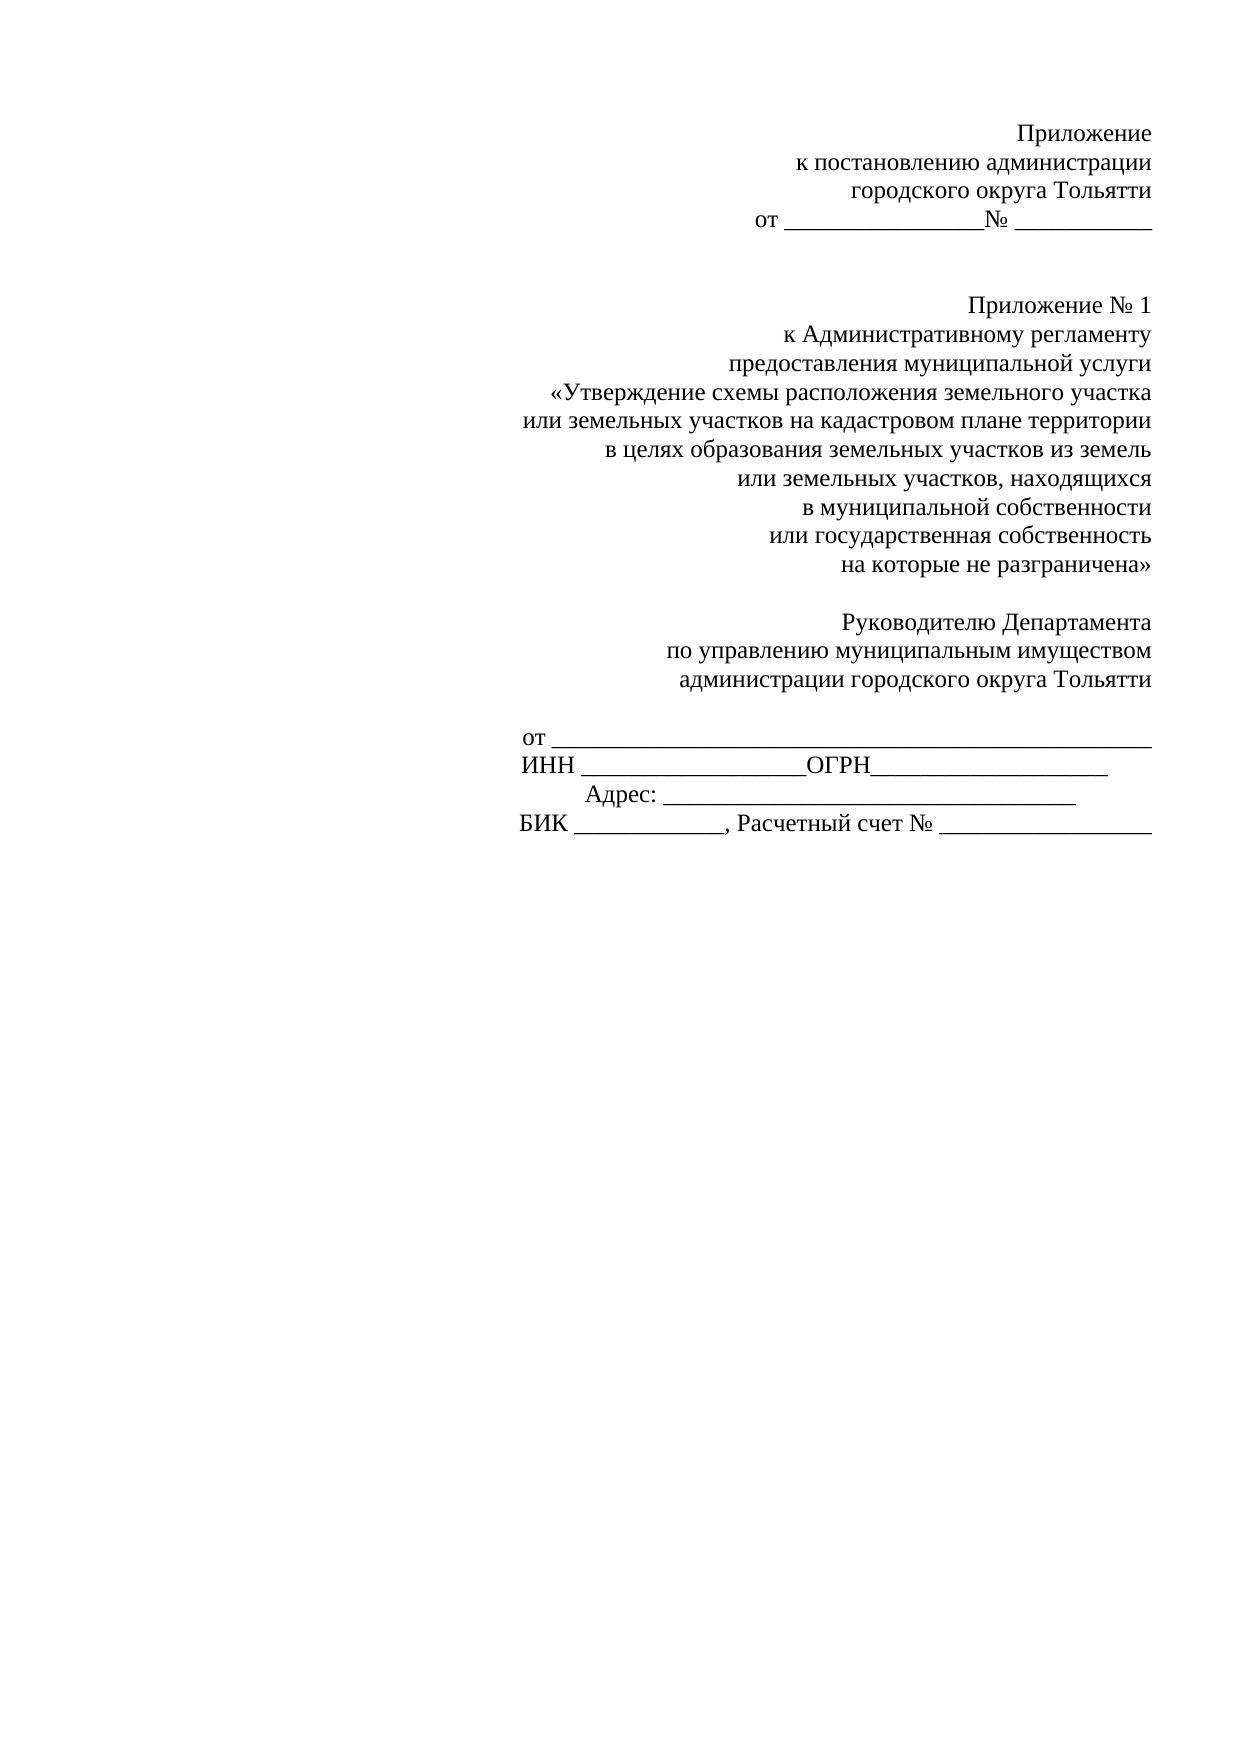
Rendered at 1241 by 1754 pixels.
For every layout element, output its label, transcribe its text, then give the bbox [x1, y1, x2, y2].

subtitle Адрес: _________________________________ [177, 779, 1152, 808]
text от ________________________________________________ [177, 722, 1152, 751]
text в целях образования земельных участков из земель [177, 434, 1152, 463]
text Руководителю Департамента [177, 607, 1152, 636]
text или государственная собственность [177, 521, 1152, 549]
text Приложение № 1 [177, 291, 1152, 319]
text БИК ____________, Расчетный счет № _________________ [177, 808, 1152, 837]
text в муниципальной собственности [177, 492, 1152, 521]
text к постановлению администрации [177, 147, 1152, 176]
text от ________________№ ___________ [177, 204, 1152, 233]
text городского округа Тольятти [177, 176, 1152, 204]
text Приложение [177, 118, 1152, 147]
text или земельных участков на кадастровом плане территории [177, 406, 1152, 434]
text или земельных участков, находящихся [177, 463, 1152, 492]
subtitle ИНН __________________ОГРН___________________ [177, 751, 1152, 779]
text к Административному регламенту [177, 319, 1152, 348]
text «Утверждение схемы расположения земельного участка [177, 377, 1152, 406]
text администрации городского округа Тольятти [177, 664, 1152, 693]
text на которые не разграничена» [177, 549, 1152, 578]
text предоставления муниципальной услуги [177, 348, 1152, 377]
text по управлению муниципальным имуществом [177, 636, 1152, 664]
